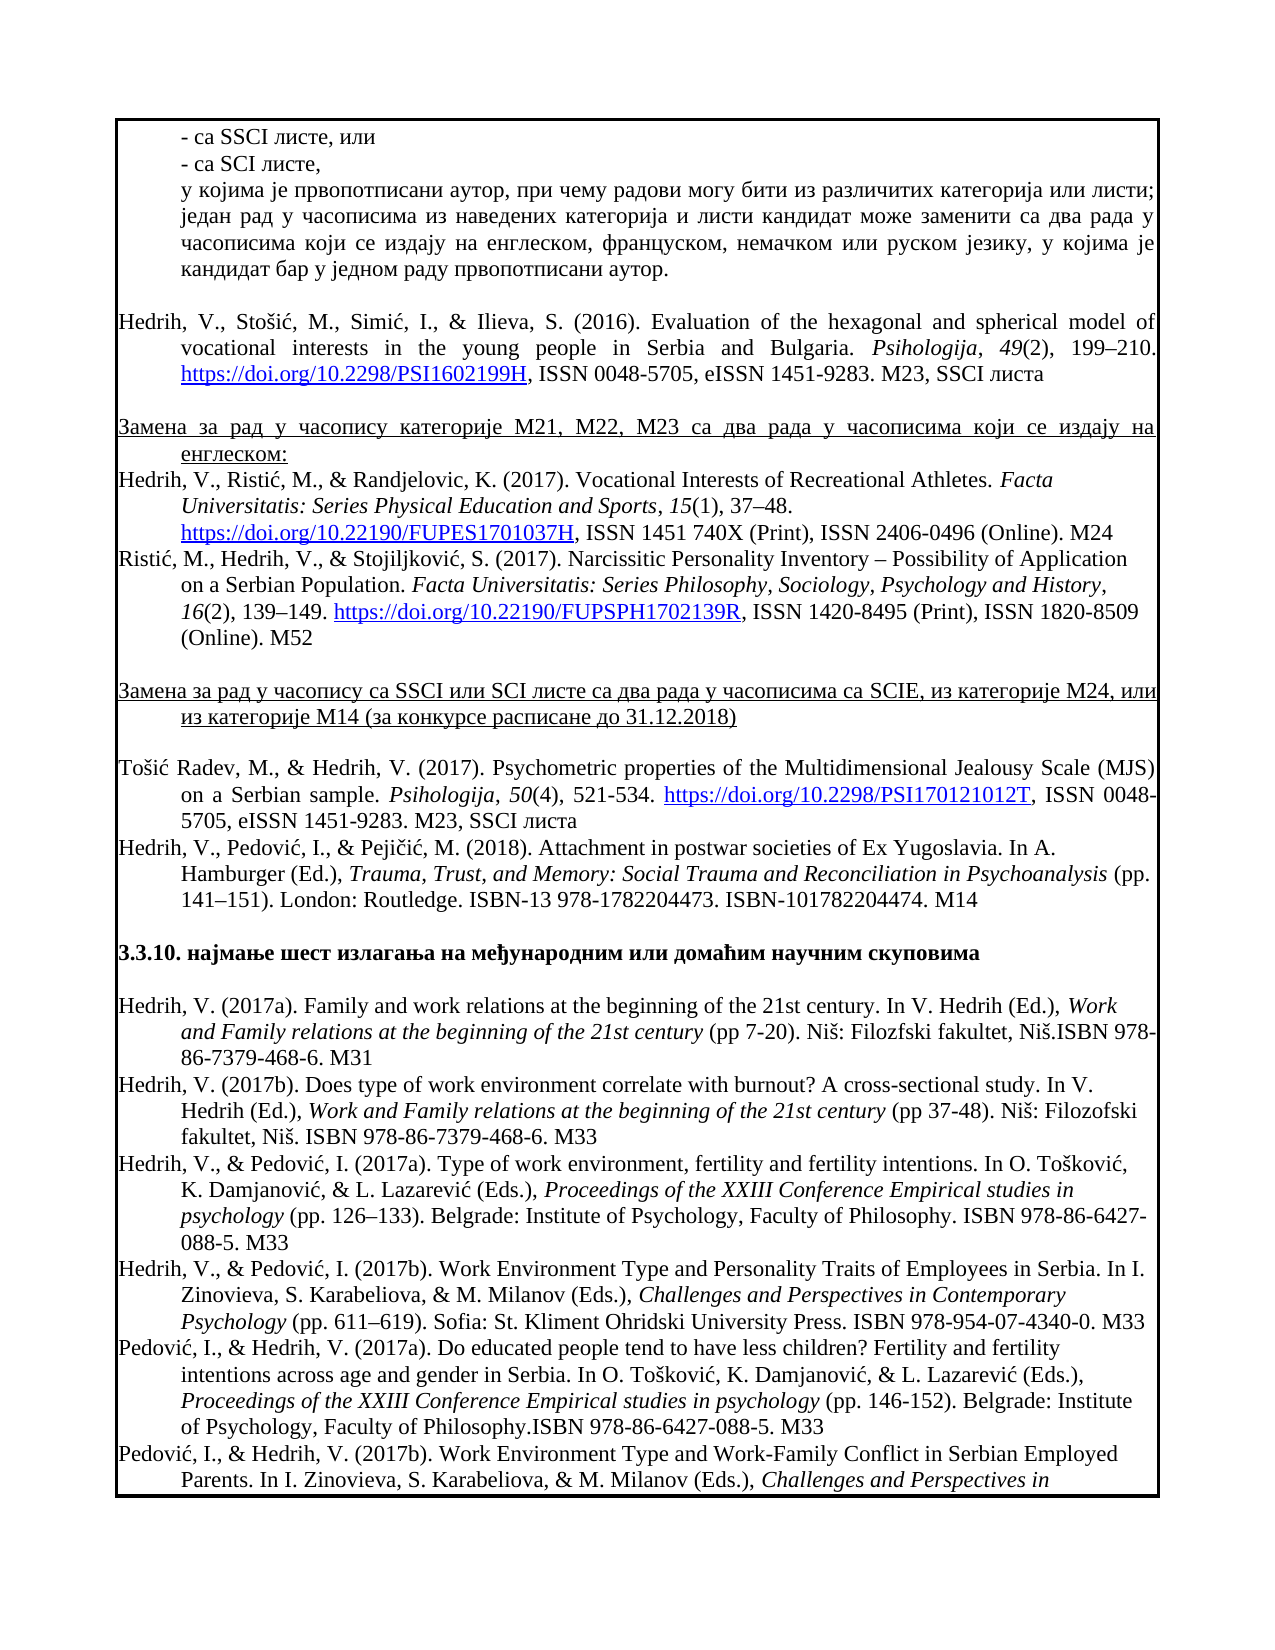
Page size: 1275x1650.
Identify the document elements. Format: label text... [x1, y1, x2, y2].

text Замена за рад у часопису категорије М21, М22, М23 са два рада у часописима који се издају на енглеском: [118, 413, 1157, 466]
text - са SSCI листе, или [118, 121, 1157, 150]
text - са SCI листе, [118, 150, 1157, 176]
text Tošić Radev, M., & Hedrih, V. (2017). Psychometric properties of the Multidimensional Jealousy Scale (MJS) on a Serbian sample. Psihologija, 50(4), 521-534. https://doi.org/10.2298/PSI170121012T, ISSN 0048-5705, eISSN 1451-9283. M23, SSCI листа [118, 749, 1157, 833]
text Pedović, I., & Hedrih, V. (2017a). Do educated people tend to have less children? Fertility and fertility intentions across age and gender in Serbia. In O. Tošković, K. Damjanović, & L. Lazarević (Eds.), Proceedings of the XXIII Conference Empirical studies in psychology (pp. 146-152). Belgrade: Institute of Psychology, Faculty of Philosophy.ISBN 978-86-6427-088-5. M33 [118, 1334, 1157, 1434]
text Hedrih, V., Stošić, M., Simić, I., & Ilieva, S. (2016). Evaluation of the hexagonal and spherical model of vocational interests in the young people in Serbia and Bulgaria. Psihologija, 49(2), 199–210. https://doi.org/10.2298/PSI1602199H, ISSN 0048-5705, eISSN 1451-9283. M23, SSCI листа [118, 308, 1157, 387]
text Hedrih, V. (2017b). Does type of work environment correlate with burnout? A cross-sectional study. In V. Hedrih (Ed.), Work and Family relations at the beginning of the 21st century (pp 37-48). Niš: Filozofski fakultet, Niš. ISBN 978-86-7379-468-6. M33 [118, 1071, 1157, 1150]
text Hedrih, V. (2017a). Family and work relations at the beginning of the 21st century. In V. Hedrih (Ed.), Work and Family relations at the beginning of the 21st century (pp 7-20). Niš: Filozfski fakultet, Niš.ISBN 978-86-7379-468-6. M31 [118, 992, 1157, 1071]
text у којима је првопотписани аутор, при чему радови могу бити из различитих категорија или листи; један рад у часописима из наведених категорија и листи кандидат може заменити са два рада у часописима који се издају на енглеском, француском, немачком или руском језику, у којима је кандидат бар у једном раду првопотписани аутор. [118, 176, 1157, 281]
text Замена за рад у часопису са SSCI или SCI листе са два рада у часописима са SCIЕ, из категорије М24, или из категорије М14 (за конкурсе расписане до 31.12.2018) [118, 701, 1157, 729]
text Ristić, M., Hedrih, V., & Stojiljković, S. (2017). Narcissitic Personality Inventory – Possibility of Application on a Serbian Population. Facta Universitatis: Series Philosophy, Sociology, Psychology and History, 16(2), 139–149. https://doi.org/10.22190/FUPSPH1702139R, ISSN 1420-8495 (Print), ISSN 1820-8509 (Online). M52 [118, 545, 1157, 650]
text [118, 1434, 1157, 1494]
text Hedrih, V., & Pedović, I. (2017a). Type of work environment, fertility and fertility intentions. In O. Tošković, K. Damjanović, & L. Lazarević (Eds.), Proceedings of the XXIII Conference Empirical studies in psychology (pp. 126–133). Belgrade: Institute of Psychology, Faculty of Philosophy. ISBN 978-86-6427-088-5. M33 [118, 1150, 1157, 1255]
text Hedrih, V., Ristić, M., & Randjelovic, K. (2017). Vocational Interests of Recreational Athletes. Facta Universitatis: Series Physical Education and Sports, 15(1), 37–48. https://doi.org/10.22190/FUPES1701037H, ISSN 1451 740X (Print), ISSN 2406-0496 (Online). M24 [118, 466, 1157, 545]
text 3.3.10. најмање шест излагања на међународним или домаћим научним скуповима [118, 939, 1157, 965]
text Hedrih, V., & Pedović, I. (2017b). Work Environment Type and Personality Traits of Employees in Serbia. In I. Zinovieva, S. Karabeliova, & M. Milanov (Eds.), Challenges and Perspectives in Contemporary Psychology (pp. 611–619). Sofia: St. Kliment Ohridski University Press. ISBN 978-954-07-4340-0. M33 [118, 1255, 1157, 1334]
text Замена за рад у часопису са SSCI или SCI листе са два рада у часописима са SCIЕ, из категорије М24, или из категорије М14 (за конкурсе расписане до 31.12.2018) [118, 677, 1157, 700]
text Hedrih, V., Pedović, I., & Pejičić, M. (2018). Attachment in postwar societies of Ex Yugoslavia. In A. Hamburger (Ed.), Trauma, Trust, and Memory: Social Trauma and Reconciliation in Psychoanalysis (pp. 141–151). London: Routledge. ISBN-13 978-1782204473. ISBN-101782204474. М14 [118, 833, 1157, 913]
